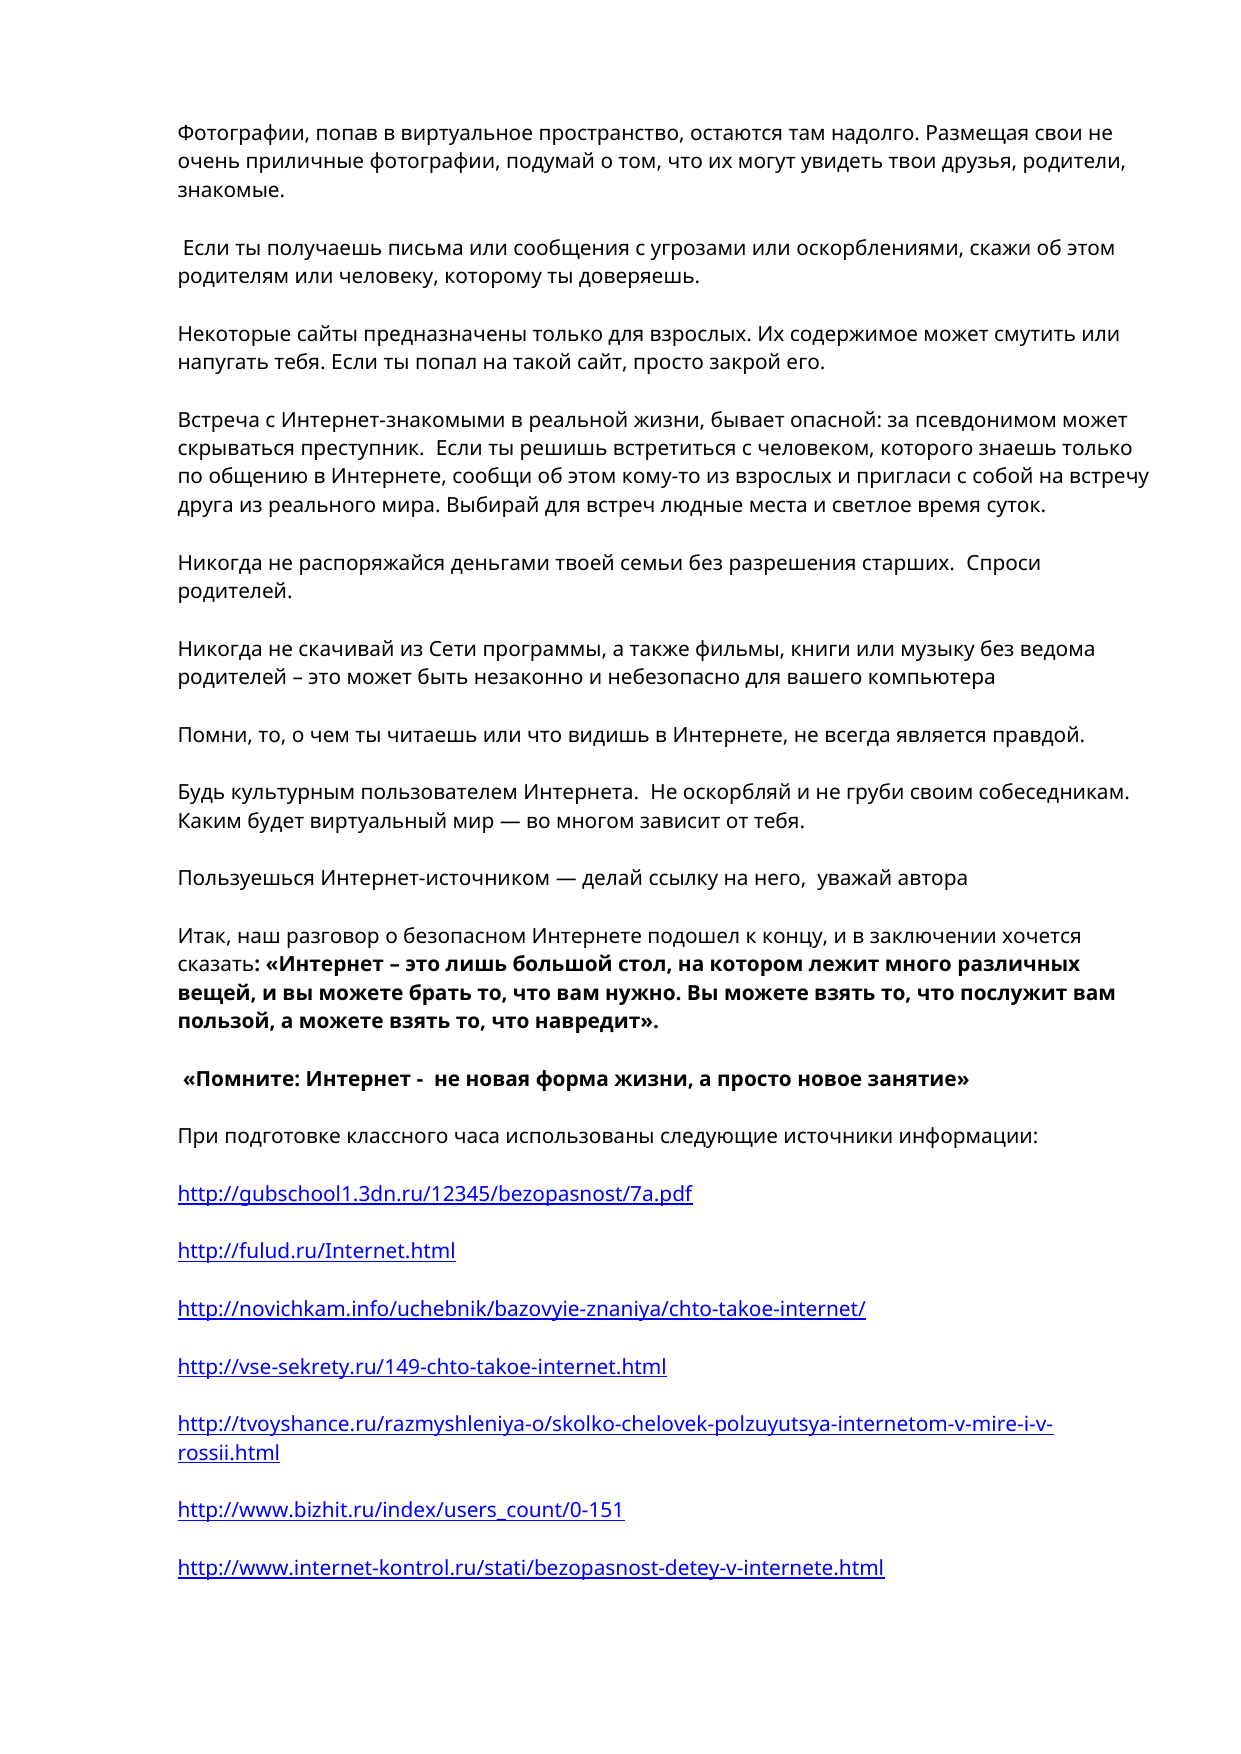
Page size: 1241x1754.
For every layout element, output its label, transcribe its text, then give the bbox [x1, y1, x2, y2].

text Фотографии, попав в виртуальное пространство, остаются там надолго. Размещая свои не очень приличные фотографии, подумай о том, что их могут увидеть твои друзья, родители, знакомые. [177, 118, 1152, 203]
text Итак, наш разговор о безопасном Интернете подошел к концу, и в заключении хочется сказать: «Интернет – это лишь большой стол, на котором лежит много различных вещей, и вы можете брать то, что вам нужно. Вы можете взять то, что послужит вам пользой, а можете взять то, что навредит». [177, 921, 1152, 1035]
text http://tvoyshance.ru/razmyshleniya-o/skolko-chelovek-polzuyutsya-internetom-v-mire-i-v-rossii.html [177, 1409, 1152, 1466]
text Помни, то, о чем ты читаешь или что видишь в Интернете, не всегда является правдой. [177, 720, 1152, 748]
text Будь культурным пользователем Интернета. Не оскорбляй и не груби своим собеседникам. Каким будет виртуальный мир — во многом зависит от тебя. [177, 777, 1152, 834]
text http://fulud.ru/Internet.html [177, 1237, 1152, 1265]
text Если ты получаешь письма или сообщения с угрозами или оскорблениями, скажи об этом родителям или человеку, которому ты доверяешь. [177, 233, 1152, 289]
text Никогда не распоряжайся деньгами твоей семьи без разрешения старших. Спроси родителей. [177, 548, 1152, 604]
text Некоторые сайты предназначены только для взрослых. Их содержимое может смутить или напугать тебя. Если ты попал на такой сайт, просто закрой его. [177, 319, 1152, 376]
text Пользуешься Интернет-источником — делай ссылку на него, уважай автора [177, 863, 1152, 892]
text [177, 1496, 1152, 1524]
text «Помните: Интернет - не новая форма жизни, а просто новое занятие» [177, 1064, 1152, 1092]
text http://gubschool1.3dn.ru/12345/bezopasnost/7a.pdf [177, 1179, 1152, 1207]
text При подготовке классного часа использованы следующие источники информации: [177, 1121, 1152, 1150]
text http://vse-sekrety.ru/149-chto-takoe-internet.html [177, 1352, 1152, 1380]
text Никогда не скачивай из Сети программы, а также фильмы, книги или музыку без ведома родителей – это может быть незаконно и небезопасно для вашего компьютера [177, 634, 1152, 691]
text http://novichkam.info/uchebnik/bazovyie-znaniya/chto-takoe-internet/ [177, 1294, 1152, 1323]
text http://www.internet-kontrol.ru/stati/bezopasnost-detey-v-internete.html [177, 1553, 1152, 1582]
text Встреча с Интернет-знакомыми в реальной жизни, бывает опасной: за псевдонимом может скрываться преступник. Если ты решишь встретиться с человеком, которого знаешь только по общению в Интернете, сообщи об этом кому-то из взрослых и пригласи с собой на встречу друга из реального мира. Выбирай для встреч людные места и светлое время суток. [177, 405, 1152, 518]
